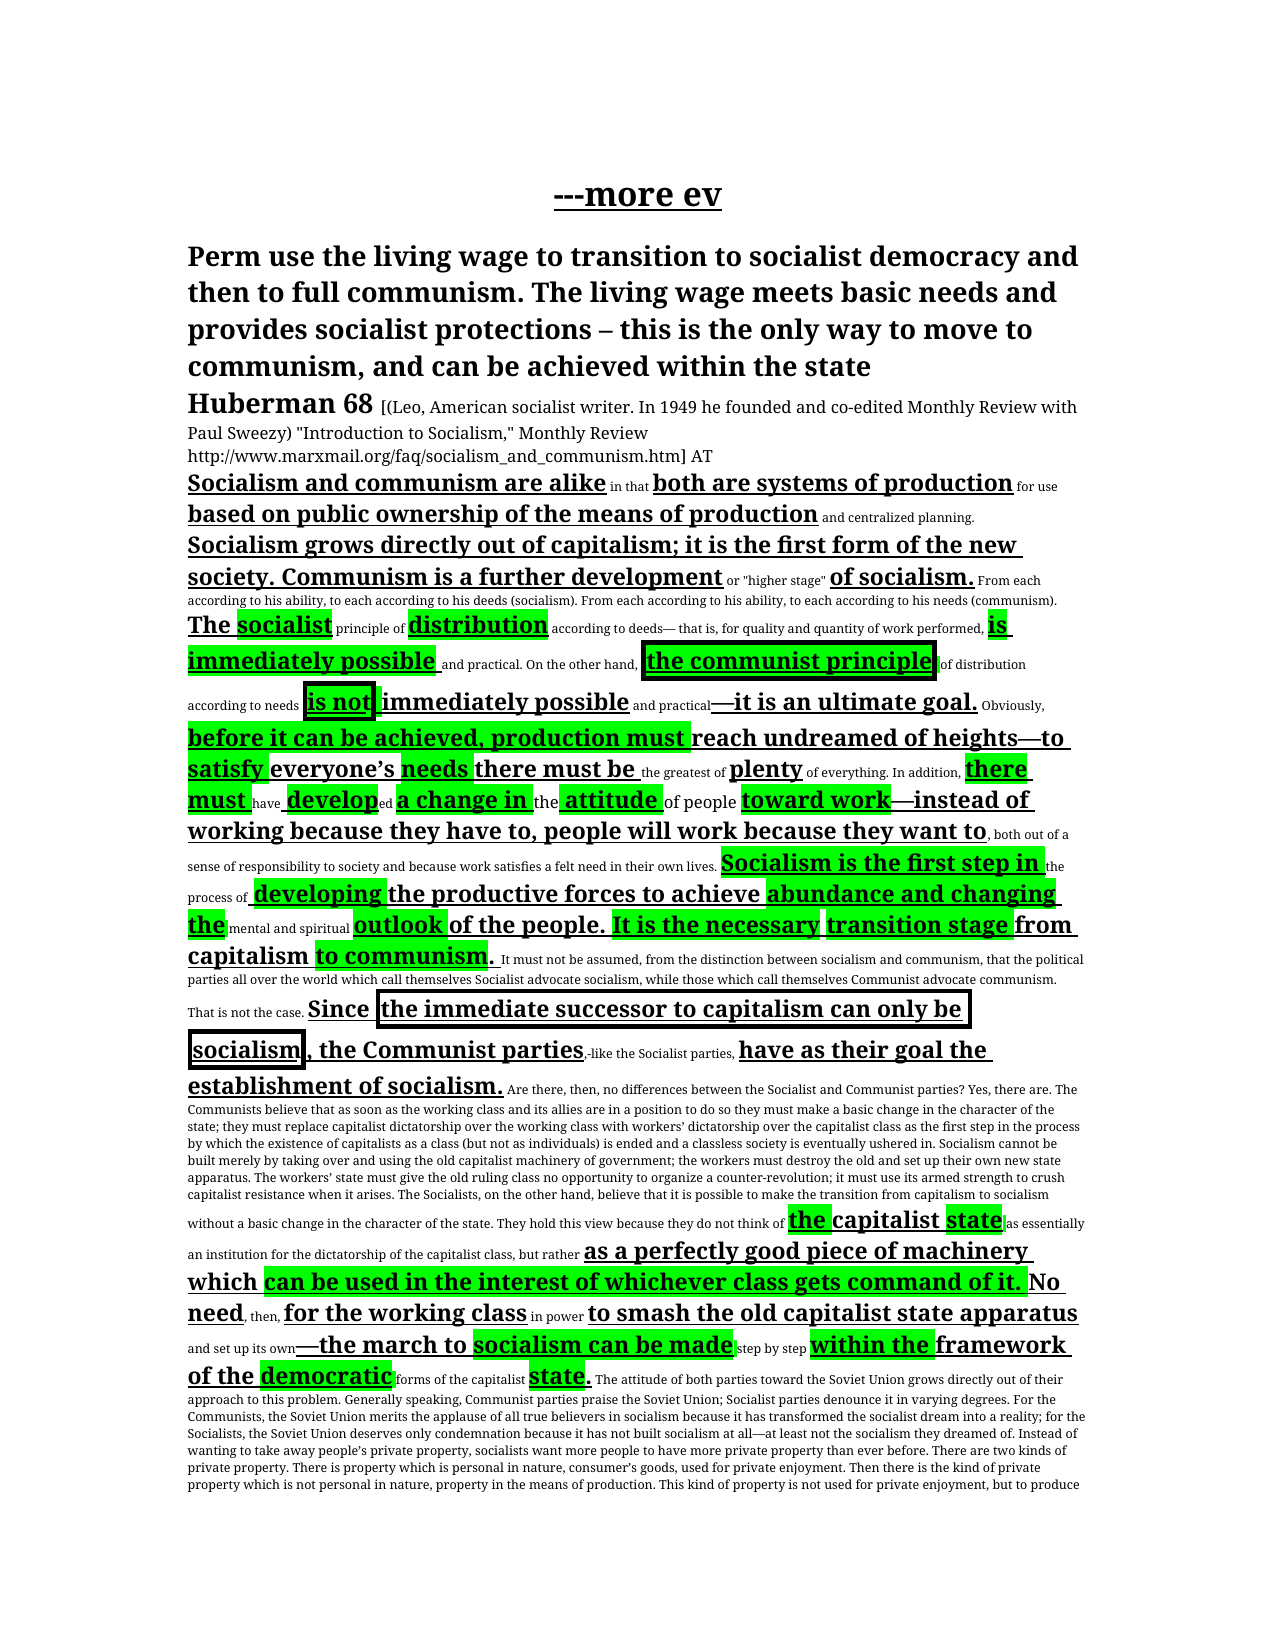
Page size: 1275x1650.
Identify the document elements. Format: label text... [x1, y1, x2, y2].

text Huberman 68 [(Leo, American socialist writer. In 1949 he founded and co-edited Monthly Review with Paul Sweezy) "Introduction to Socialism," Monthly Review http://www.marxmail.org/faq/socialism_and_communism.htm] AT [187, 384, 1087, 467]
subtitle ---more ev [187, 171, 1087, 216]
subtitle Perm use the living wage to transition to socialist democracy and then to full communism. The living wage meets basic needs and provides socialist protections – this is the only way to move to communism, and can be achieved within the state [187, 237, 1087, 384]
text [187, 467, 1087, 1493]
